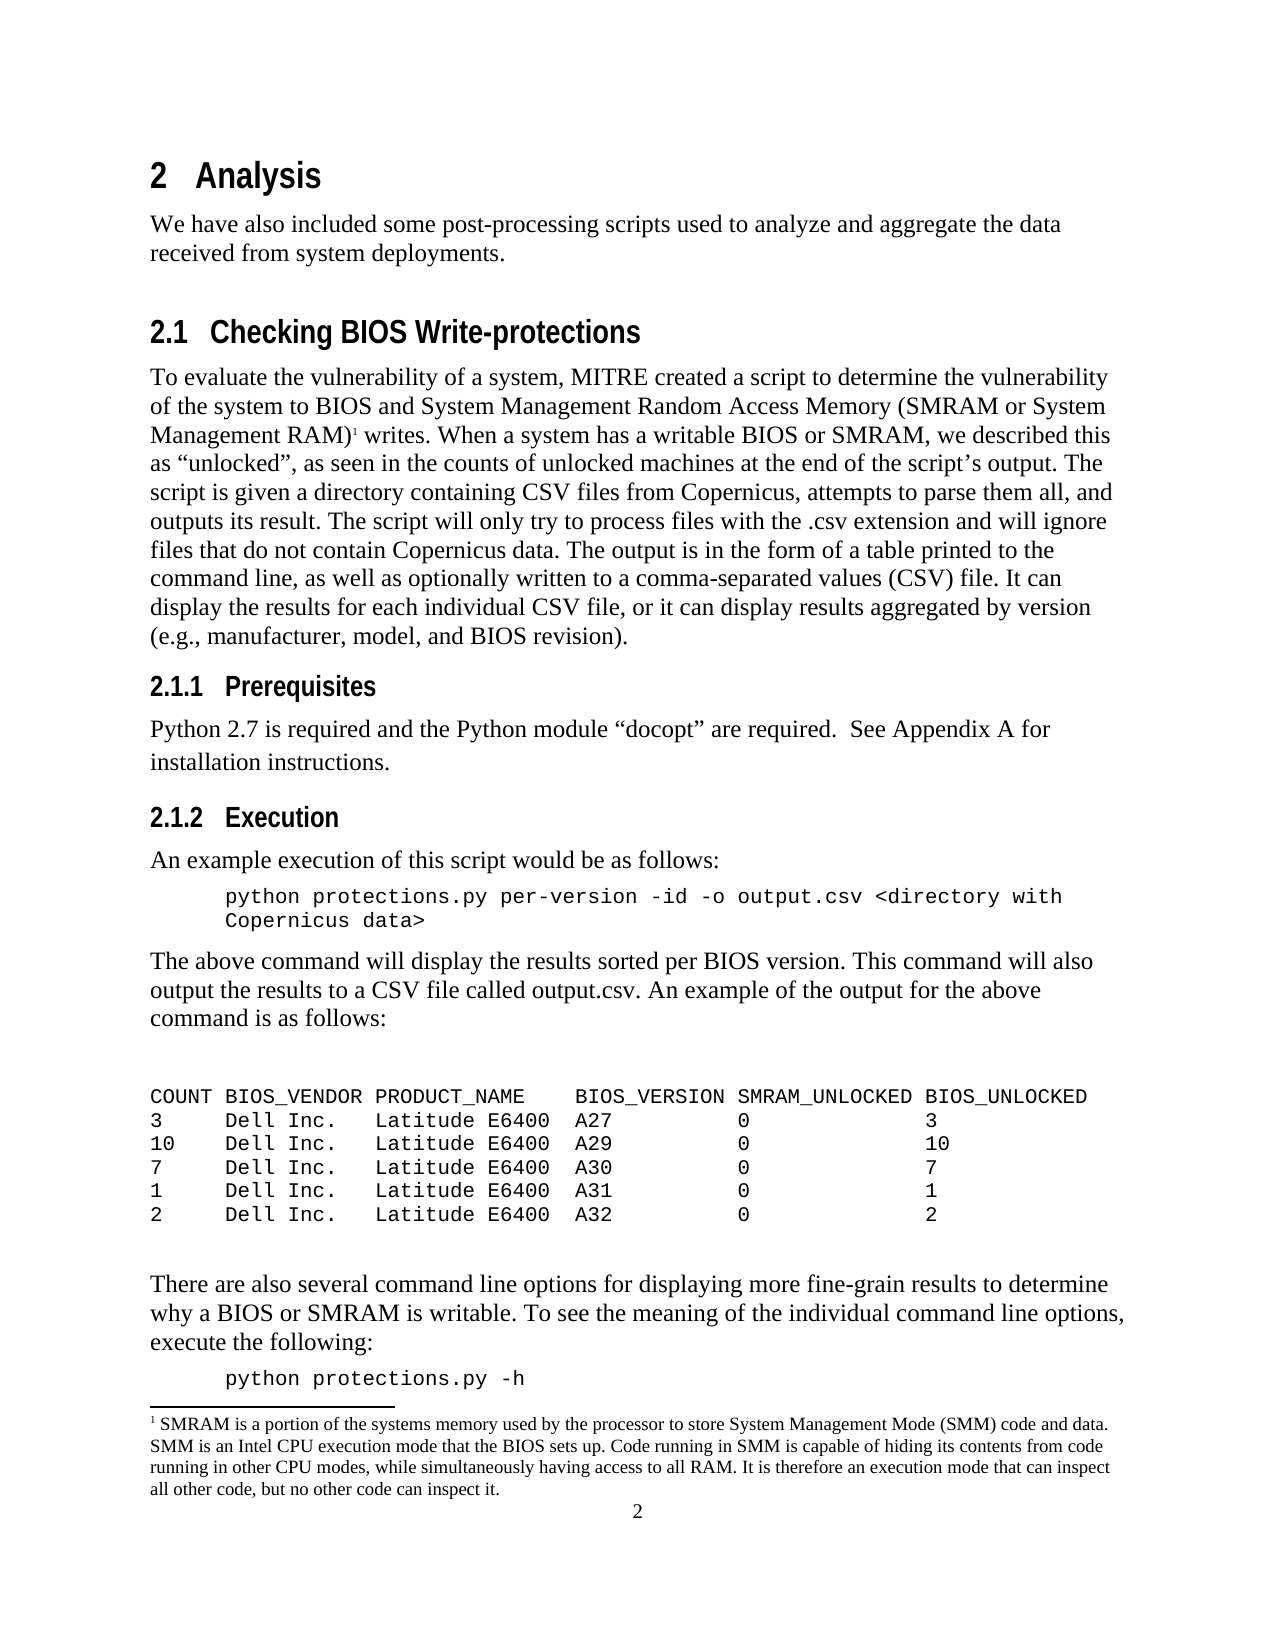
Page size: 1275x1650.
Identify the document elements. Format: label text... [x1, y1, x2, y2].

text COUNT BIOS_VENDOR PRODUCT_NAME BIOS_VERSION SMRAM_UNLOCKED BIOS_UNLOCKED [150, 1086, 1125, 1109]
subtitle Execution [150, 805, 1125, 832]
text 2 Dell Inc. Latitude E6400 A32 0 2 [150, 1204, 1125, 1228]
text The above command will display the results sorted per BIOS version. This command will also output the results to a CSV file called output.csv. An example of the output for the above command is as follows: [150, 946, 1125, 1032]
text Python 2.7 is required and the Python module “docopt” are required. See Appendix A for installation instructions. [150, 714, 1125, 776]
text An example execution of this script would be as follows: [150, 845, 1125, 874]
text There are also several command line options for displaying more fine-grain results to determine why a BIOS or SMRAM is writable. To see the meaning of the individual command line options, execute the following: [150, 1269, 1125, 1355]
subtitle Checking BIOS Write-protections [150, 321, 1125, 350]
text 3 Dell Inc. Latitude E6400 A27 0 3 [150, 1109, 1125, 1133]
subtitle Prerequisites [150, 675, 1125, 702]
text python protections.py -h [150, 1368, 1125, 1391]
text 10 Dell Inc. Latitude E6400 A29 0 10 [150, 1133, 1125, 1157]
text 7 Dell Inc. Latitude E6400 A30 0 7 [150, 1157, 1125, 1181]
text To evaluate the vulnerability of a system, MITRE created a script to determine the vulnerability of the system to BIOS and System Management Random Access Memory (SMRAM or System Management RAM) writes. When a system has a writable BIOS or SMRAM, we described this as “unlocked”, as seen in the counts of unlocked machines at the end of the script’s output. The script is given a directory containing CSV files from Copernicus, attempts to parse them all, and outputs its result. The script will only try to process files with the .csv extension and will ignore files that do not contain Copernicus data. The output is in the form of a table printed to the command line, as well as optionally written to a comma-separated values (CSV) file. It can display the results for each individual CSV file, or it can display results aggregated by version (e.g., manufacturer, model, and BIOS revision). [150, 362, 1125, 650]
text python protections.py per-version -id -o output.csv <directory with Copernicus data> [225, 886, 1125, 933]
subtitle Analysis [150, 154, 1125, 197]
text 1 Dell Inc. Latitude E6400 A31 0 1 [150, 1181, 1125, 1204]
text We have also included some post-processing scripts used to analyze and aggregate the data received from system deployments. [150, 209, 1125, 267]
